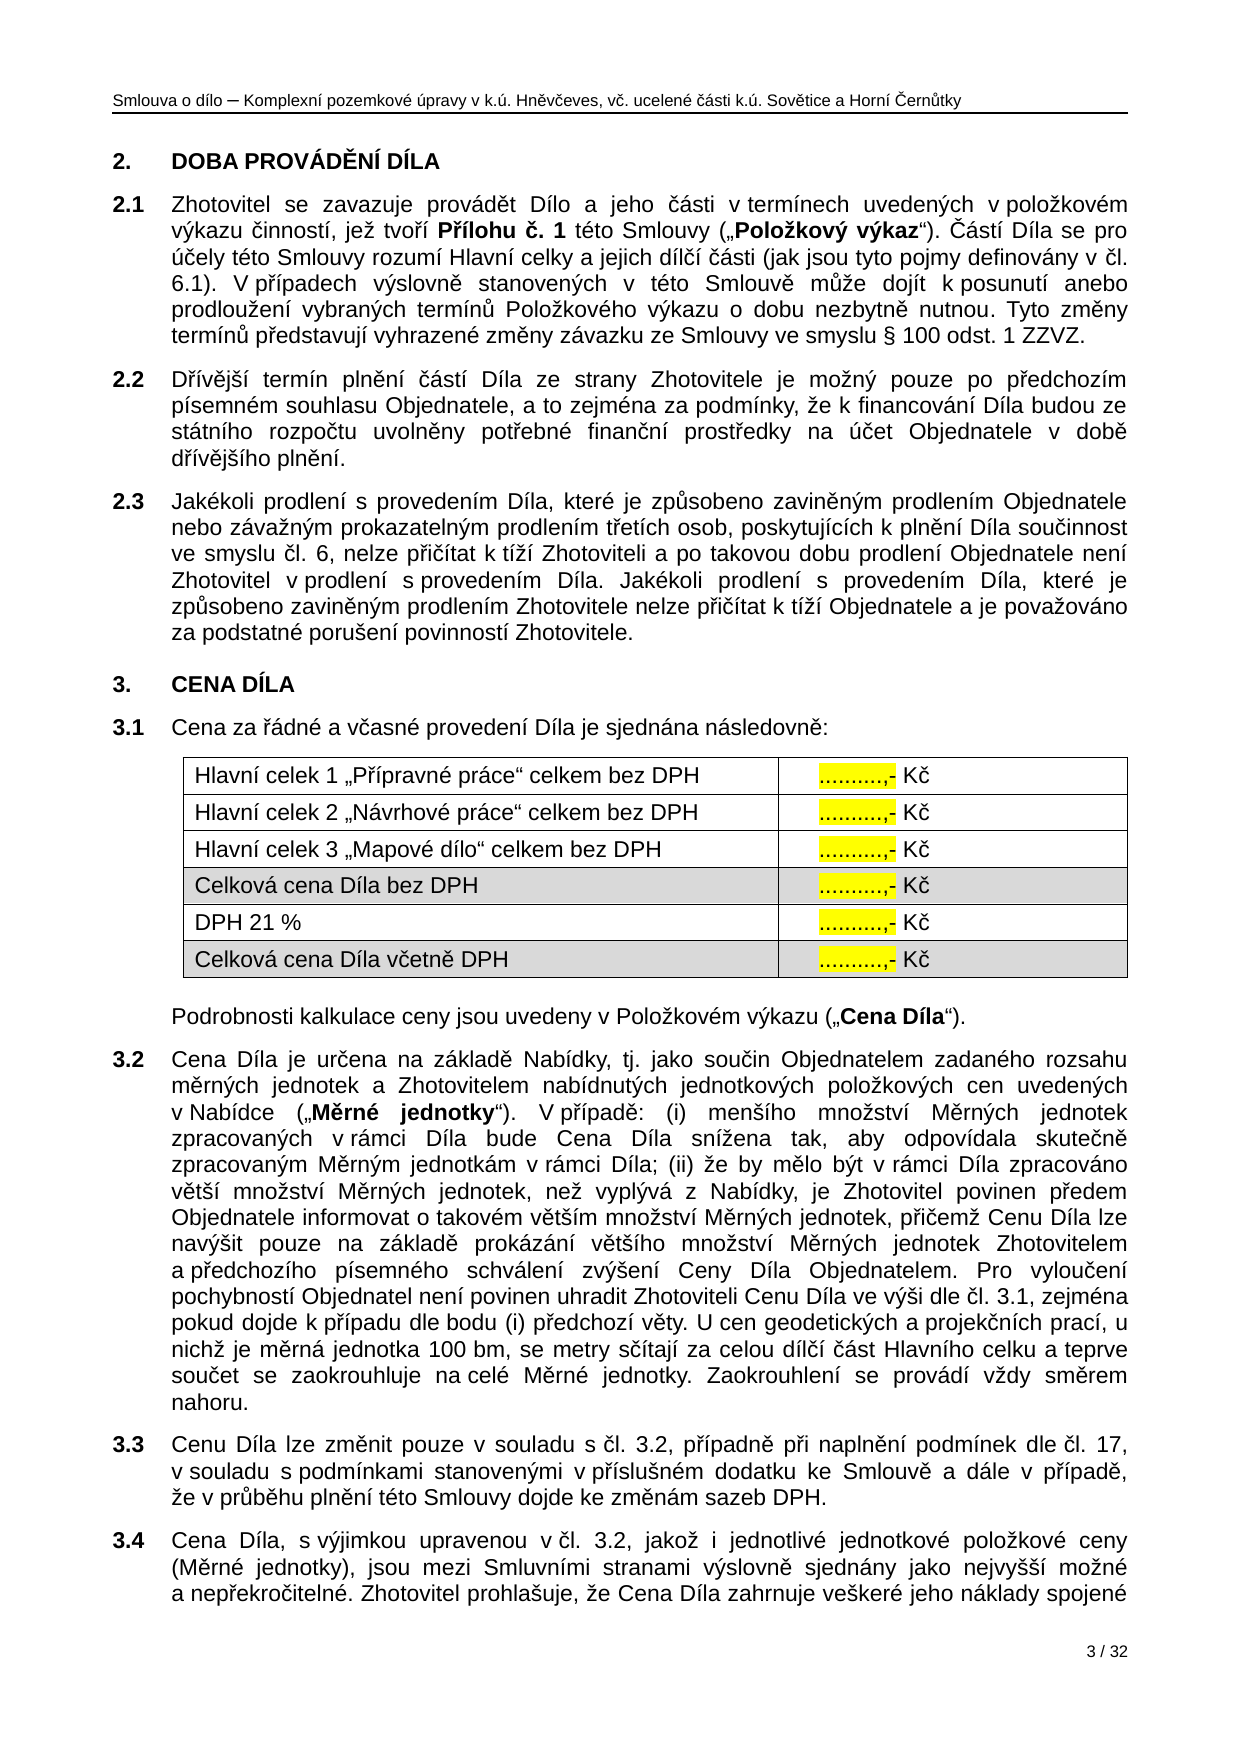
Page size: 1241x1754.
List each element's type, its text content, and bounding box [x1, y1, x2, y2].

table_cell ..........,- Kč [779, 795, 1127, 830]
table_cell ..........,- Kč [779, 905, 1127, 940]
list Podrobnosti kalkulace ceny jsou uvedeny v Položkovém výkazu („Cena Díla“). [171, 1003, 1128, 1029]
text Cenu Díla lze změnit pouze v souladu s čl. 3.2, případně při naplnění podmínek dle čl. 17, v souladu s podmínkami stanovenými v příslušném dodatku ke Smlouvě a dále v případě, že v průběhu plnění této Smlouvy dojde ke změnám sazeb DPH. [112, 1431, 1128, 1511]
text Doba PROVÁDĚNÍ díla [112, 148, 1128, 174]
table_cell Celková cena Díla bez DPH [184, 868, 778, 903]
table_cell Celková cena Díla včetně DPH [184, 941, 778, 977]
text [112, 1527, 1128, 1606]
text Jakékoli prodlení s provedením Díla, které je způsobeno zaviněným prodlením Objednatele nebo závažným prokazatelným prodlením třetích osob, poskytujících k plnění Díla součinnost ve smyslu čl. 6, nelze přičítat k tíží Zhotoviteli a po takovou dobu prodlení Objednatele není Zhotovitel v prodlení s provedením Díla. Jakékoli prodlení s provedením Díla, které je způsobeno zaviněným prodlením Zhotovitele nelze přičítat k tíží Objednatele a je považováno za podstatné porušení povinností Zhotovitele. [112, 488, 1128, 646]
table_header Hlavní celek 1 „Přípravné práce“ celkem bez DPH [184, 758, 778, 793]
text Cena Díla je určena na základě Nabídky, tj. jako součin Objednatelem zadaného rozsahu měrných jednotek a Zhotovitelem nabídnutých jednotkových položkových cen uvedených v Nabídce („Měrné jednotky“). V případě: (i) menšího množství Měrných jednotek zpracovaných v rámci Díla bude Cena Díla snížena tak, aby odpovídala skutečně zpracovaným Měrným jednotkám v rámci Díla; (ii) že by mělo být v rámci Díla zpracováno větší množství Měrných jednotek, než vyplývá z Nabídky, je Zhotovitel povinen předem Objednatele informovat o takovém větším množství Měrných jednotek, přičemž Cenu Díla lze navýšit pouze na základě prokázání většího množství Měrných jednotek Zhotovitelem a předchozího písemného schválení zvýšení Ceny Díla Objednatelem. Pro vyloučení pochybností Objednatel není povinen uhradit Zhotoviteli Cenu Díla ve výši dle čl. 3.1, zejména pokud dojde k případu dle bodu (i) předchozí věty. U cen geodetických a projekčních prací, u nichž je měrná jednotka 100 bm, se metry sčítají za celou dílčí část Hlavního celku a teprve součet se zaokrouhluje na celé Měrné jednotky. Zaokrouhlení se provádí vždy směrem nahoru. [112, 1046, 1128, 1415]
table_cell DPH 21 % [184, 905, 778, 940]
text Cena za řádné a včasné provedení Díla je sjednána následovně: [112, 714, 1128, 740]
table_cell ..........,- Kč [779, 868, 1127, 903]
text Cena díla [112, 671, 1128, 697]
table_cell ..........,- Kč [779, 941, 1127, 977]
table_cell Hlavní celek 3 „Mapové dílo“ celkem bez DPH [184, 831, 778, 867]
table_cell Hlavní celek 2 „Návrhové práce“ celkem bez DPH [184, 795, 778, 830]
table_cell ..........,- Kč [779, 831, 1127, 867]
text Dřívější termín plnění částí Díla ze strany Zhotovitele je možný pouze po předchozím písemném souhlasu Objednatele, a to zejména za podmínky, že k financování Díla budou ze státního rozpočtu uvolněny potřebné finanční prostředky na účet Objednatele v době dřívějšího plnění. [112, 366, 1128, 471]
text Zhotovitel se zavazuje provádět Dílo a jeho části v termínech uvedených v položkovém výkazu činností, jež tvoří Přílohu č. 1 této Smlouvy („Položkový výkaz“). Částí Díla se pro účely této Smlouvy rozumí Hlavní celky a jejich dílčí části (jak jsou tyto pojmy definovány v čl. 6.1). V případech výslovně stanovených v této Smlouvě může dojít k posunutí anebo prodloužení vybraných termínů Položkového výkazu o dobu nezbytně nutnou. Tyto změny termínů představují vyhrazené změny závazku ze Smlouvy ve smyslu § 100 odst. 1 ZZVZ. [112, 191, 1128, 349]
table_header ..........,- Kč [779, 758, 1127, 793]
